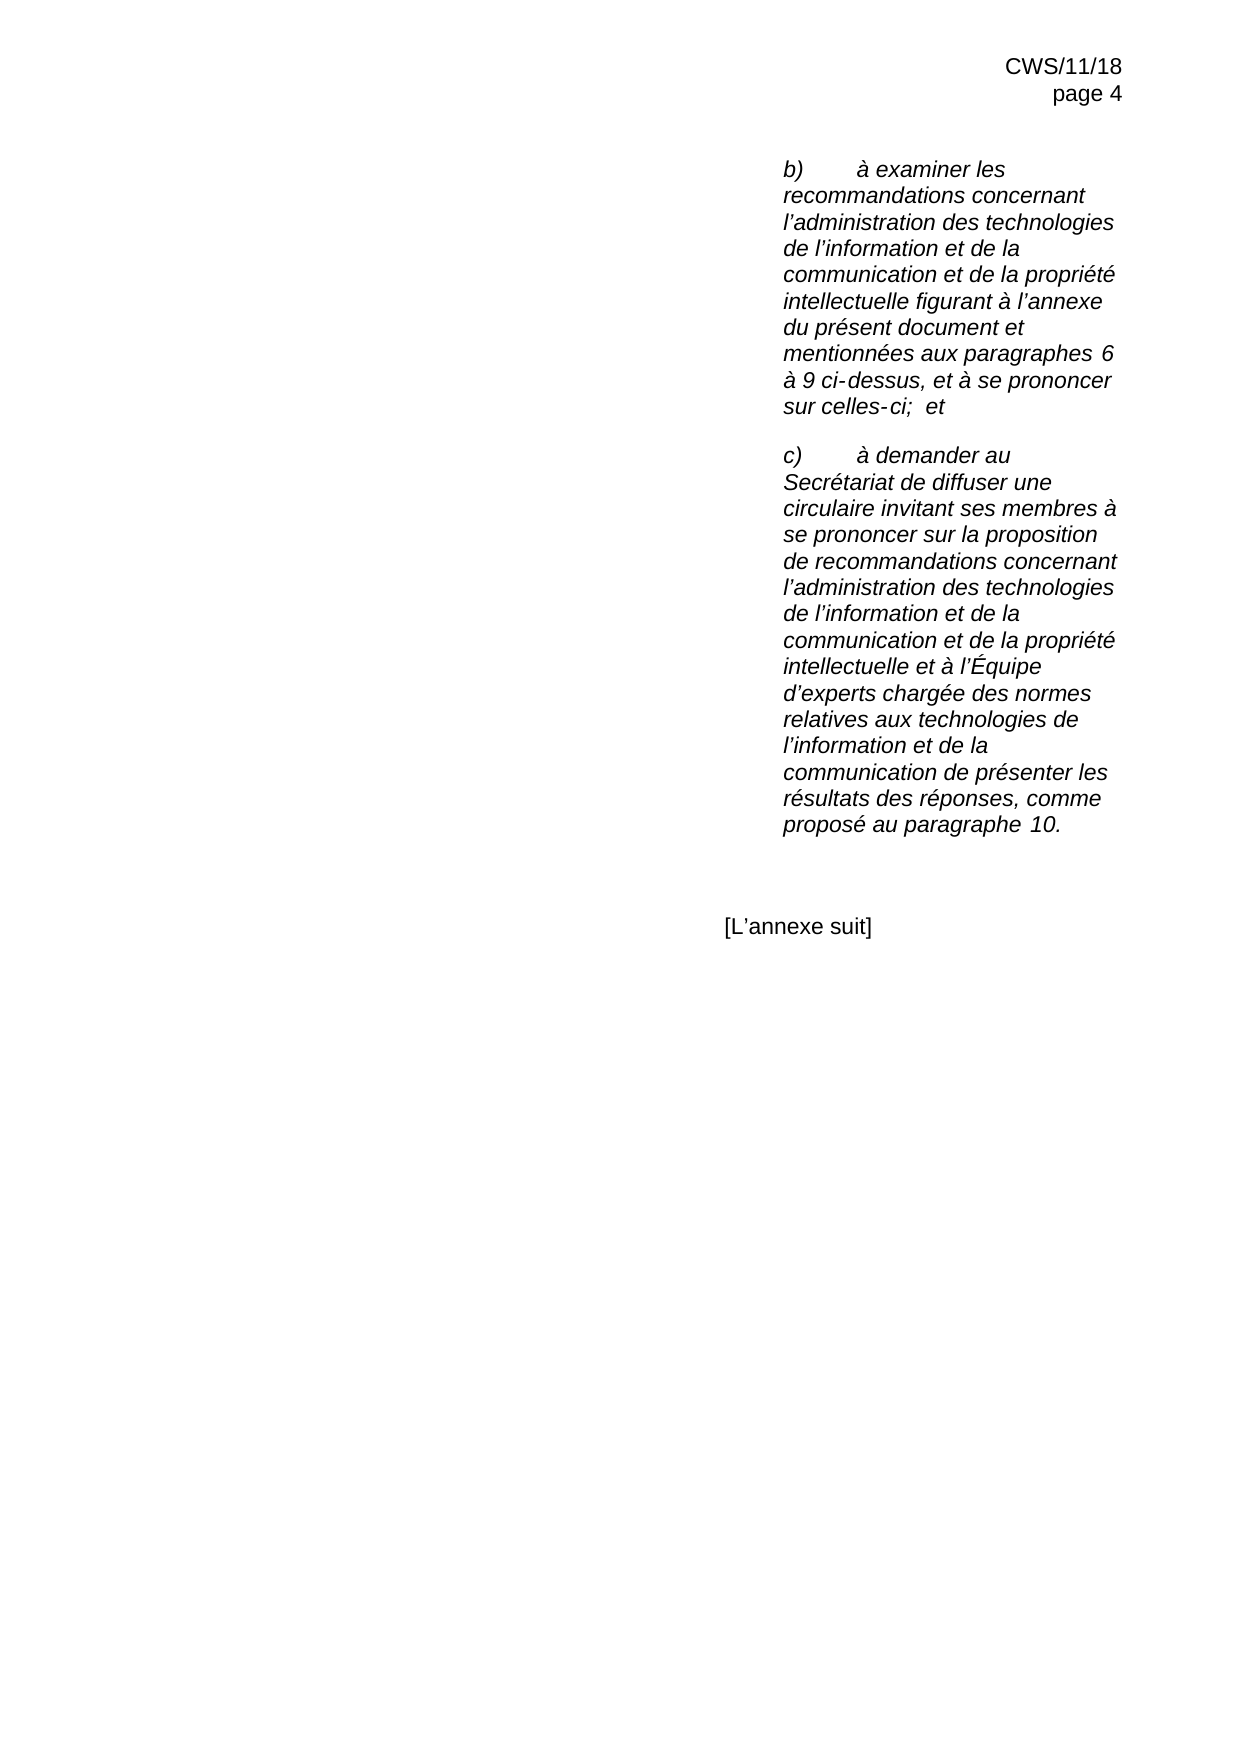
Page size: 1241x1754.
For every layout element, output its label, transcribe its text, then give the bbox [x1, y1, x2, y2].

list à demander au Secrétariat de diffuser une circulaire invitant ses membres à se prononcer sur la proposition de recommandations concernant l’administration des technologies de l’information et de la communication et de la propriété intellectuelle et à l’Équipe d’experts chargée des normes relatives aux technologies de l’information et de la communication de présenter les résultats des réponses, comme proposé au paragraphe 10. [783, 442, 1122, 838]
list à examiner les recommandations concernant l’administration des technologies de l’information et de la communication et de la propriété intellectuelle figurant à l’annexe du présent document et mentionnées aux paragraphes 6 à 9 ci-dessus, et à se prononcer sur celles-ci; et [783, 156, 1122, 419]
text [L’annexe suit] [724, 913, 1122, 939]
